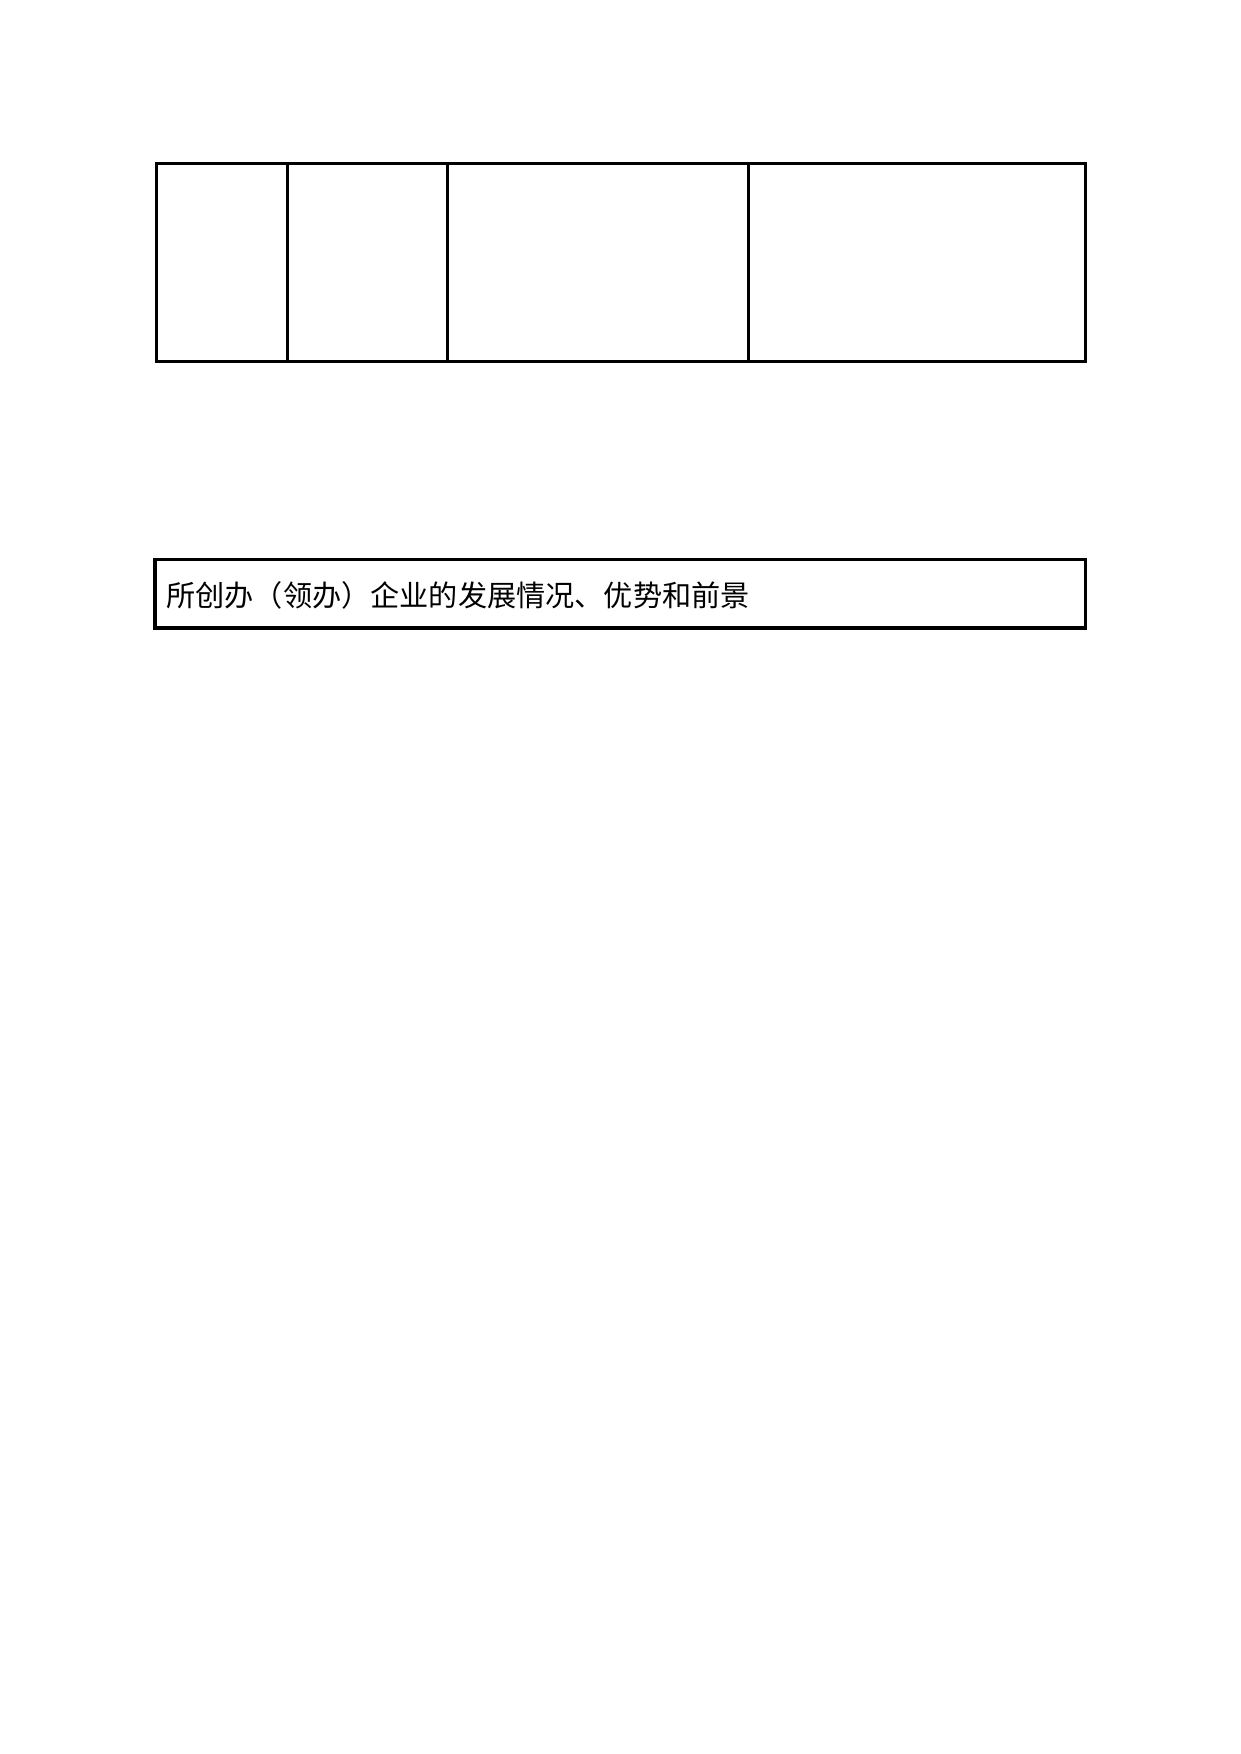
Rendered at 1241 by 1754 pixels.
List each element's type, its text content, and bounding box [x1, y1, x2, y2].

table_cell [750, 165, 1084, 360]
table_header 所创办（领办）企业的发展情况、优势和前景 [157, 561, 1084, 626]
table_cell [449, 165, 747, 360]
table_cell [289, 165, 446, 360]
